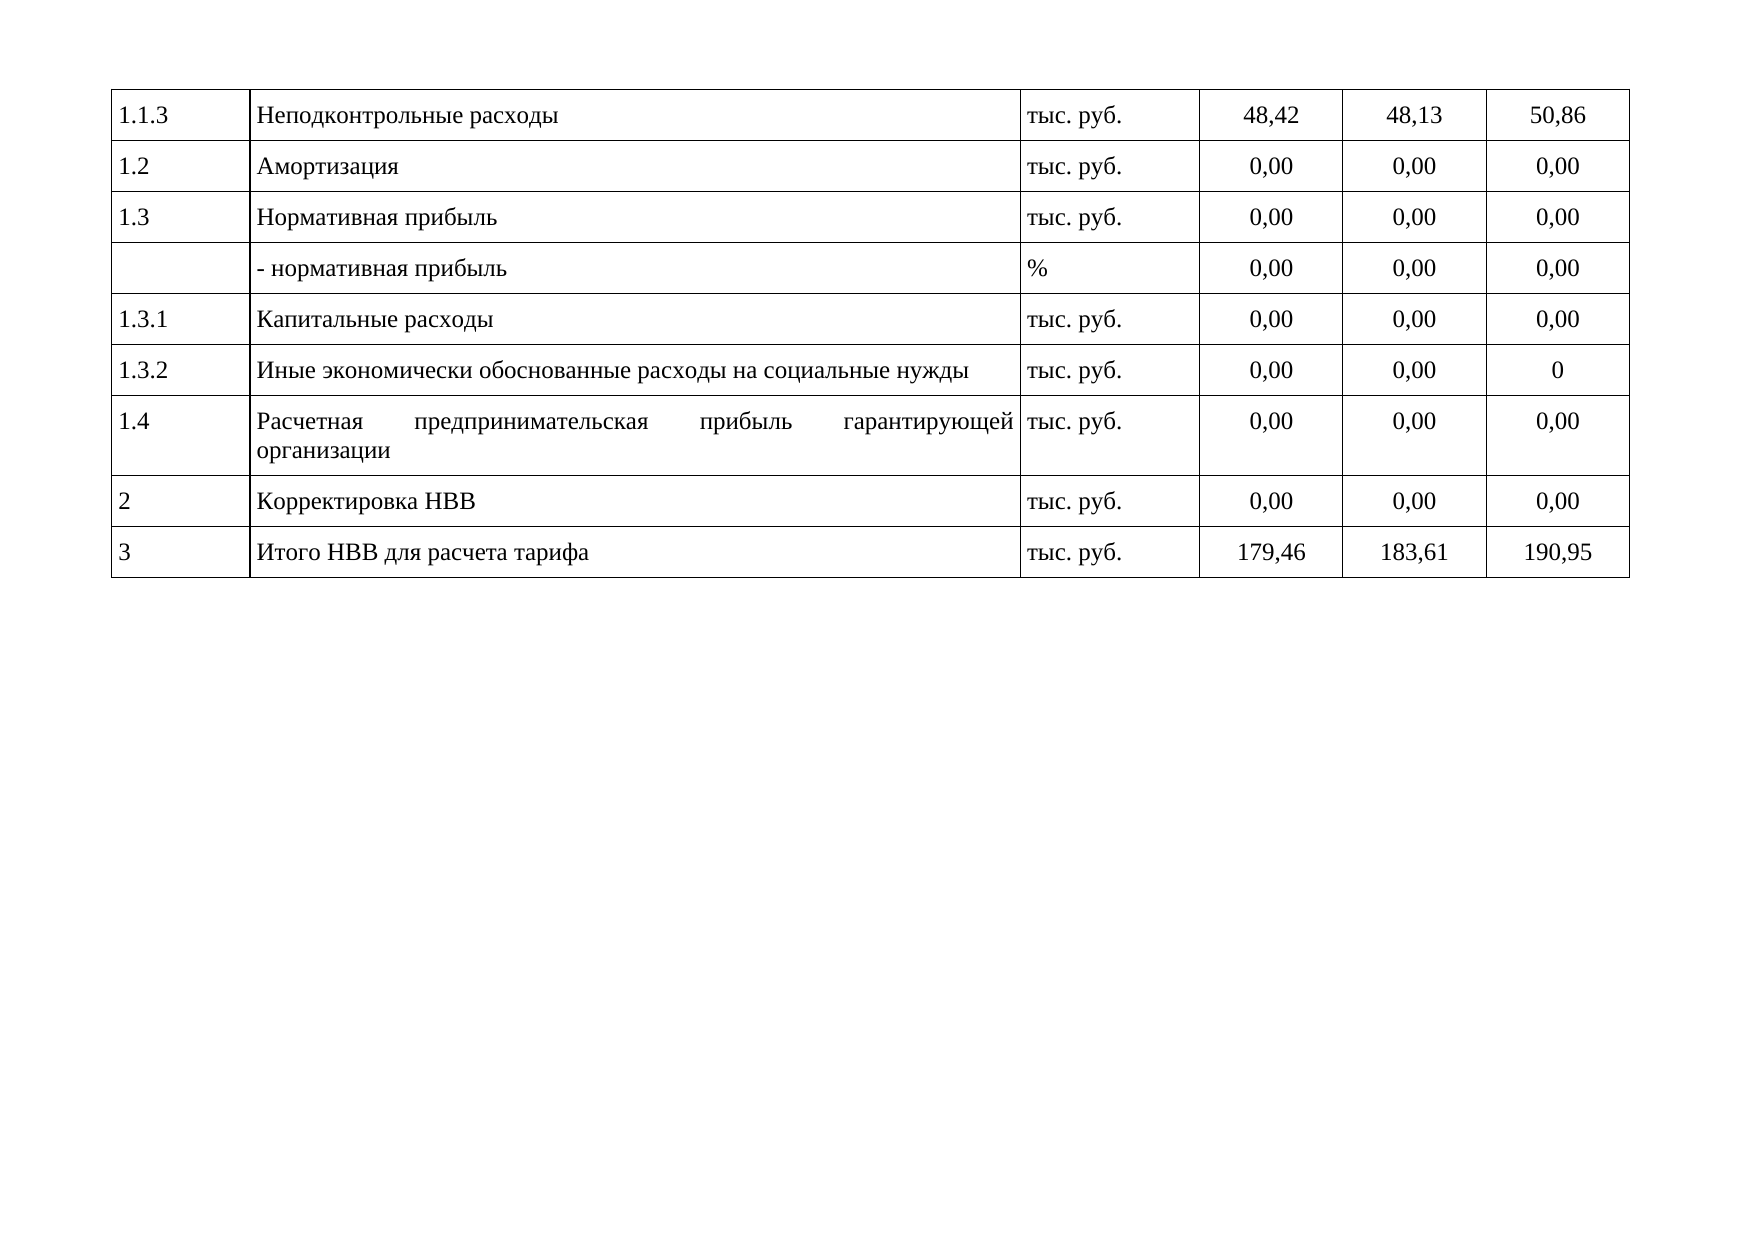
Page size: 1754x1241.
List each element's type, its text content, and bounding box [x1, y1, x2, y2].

table_cell тыс. руб. [1021, 345, 1199, 395]
table_cell 0,00 [1343, 243, 1486, 293]
table_cell 0,00 [1343, 476, 1486, 526]
table_cell тыс. руб. [1021, 527, 1199, 577]
table_cell 50,86 [1487, 90, 1629, 139]
table_cell 48,13 [1343, 90, 1486, 139]
table_cell 0 [1487, 345, 1629, 395]
table_cell 183,61 [1343, 527, 1486, 577]
table_cell % [1021, 243, 1199, 293]
table_cell 0,00 [1487, 243, 1629, 293]
table_cell 0,00 [1200, 243, 1342, 293]
table_cell 0,00 [1487, 141, 1629, 191]
table_cell 0,00 [1200, 476, 1342, 526]
table_cell Корректировка НВВ [251, 476, 1020, 526]
table_cell тыс. руб. [1021, 294, 1199, 344]
table_cell тыс. руб. [1021, 396, 1199, 474]
table_cell 0,00 [1343, 192, 1486, 242]
table_cell 0,00 [1200, 345, 1342, 395]
table_cell 0,00 [1487, 192, 1629, 242]
table_cell 0,00 [1487, 396, 1629, 474]
table_cell Расчетная предпринимательская прибыль гарантирующей организации [251, 396, 1020, 474]
table_cell Нормативная прибыль [251, 192, 1020, 242]
table_cell Капитальные расходы [251, 294, 1020, 344]
table_cell 190,95 [1487, 527, 1629, 577]
table_cell - нормативная прибыль [251, 243, 1020, 293]
table_cell Иные экономически обоснованные расходы на социальные нужды [251, 345, 1020, 395]
table_cell 1.3.1 [112, 294, 249, 344]
table_cell 1.2 [112, 141, 249, 191]
table_cell 0,00 [1487, 294, 1629, 344]
table_cell 1.3.2 [112, 345, 249, 395]
table_cell 0,00 [1343, 294, 1486, 344]
table_cell тыс. руб. [1021, 141, 1199, 191]
table_cell 0,00 [1200, 141, 1342, 191]
table_cell тыс. руб. [1021, 90, 1199, 139]
table_cell тыс. руб. [1021, 192, 1199, 242]
table_cell 0,00 [1343, 396, 1486, 474]
table_cell 0,00 [1200, 192, 1342, 242]
table_cell 0,00 [1487, 476, 1629, 526]
table_cell Итого НВВ для расчета тарифа [251, 527, 1020, 577]
table_cell 0,00 [1343, 345, 1486, 395]
table_cell Неподконтрольные расходы [251, 90, 1020, 139]
table_cell 0,00 [1343, 141, 1486, 191]
table_cell 48,42 [1200, 90, 1342, 139]
table_cell 1.1.3 [112, 90, 249, 139]
table_cell 179,46 [1200, 527, 1342, 577]
table_cell Амортизация [251, 141, 1020, 191]
table_cell 3 [112, 527, 249, 577]
table_cell 1.3 [112, 192, 249, 242]
table_cell 1.4 [112, 396, 249, 474]
table_cell тыс. руб. [1021, 476, 1199, 526]
table_cell 0,00 [1200, 396, 1342, 474]
table_cell [112, 243, 249, 293]
table_cell 0,00 [1200, 294, 1342, 344]
table_cell 2 [112, 476, 249, 526]
